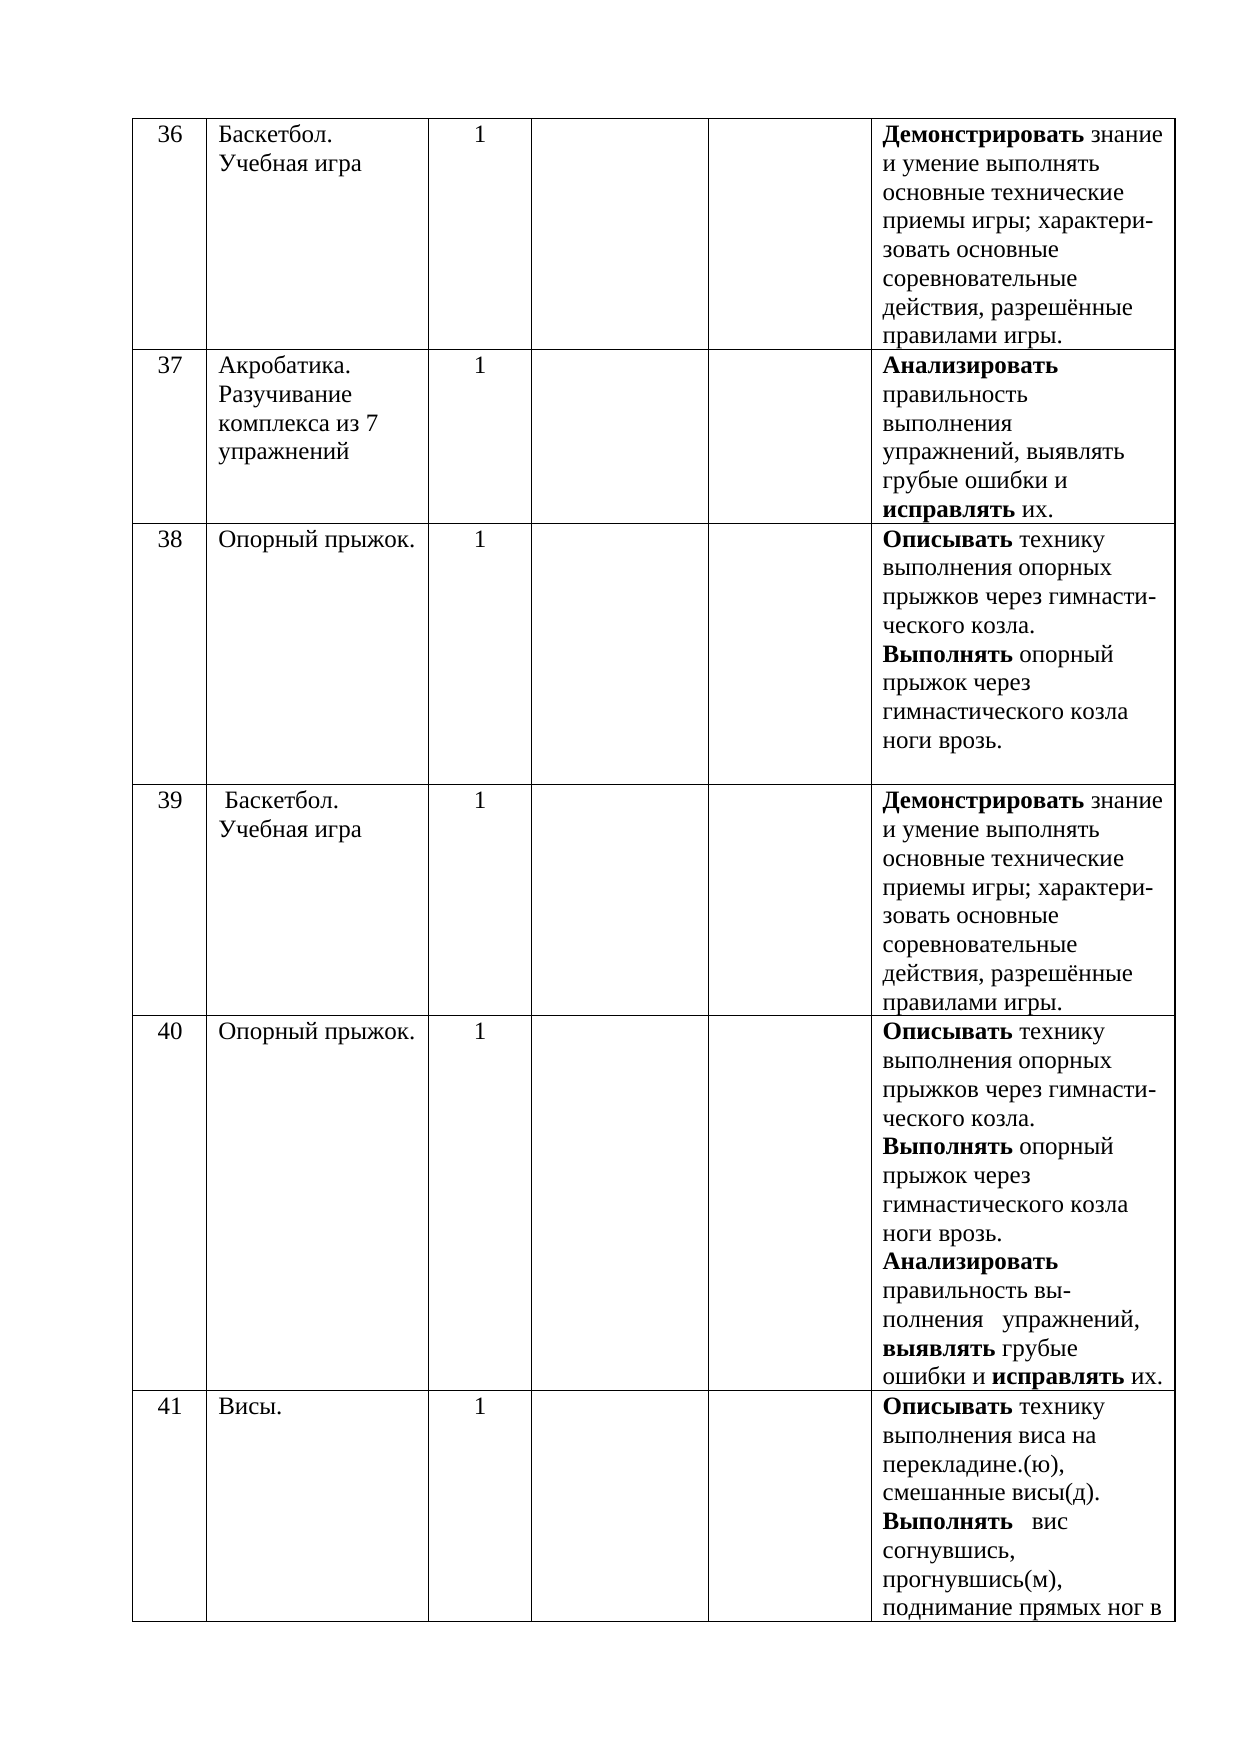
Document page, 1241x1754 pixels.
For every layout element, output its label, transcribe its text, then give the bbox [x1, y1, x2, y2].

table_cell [872, 1391, 1174, 1621]
table_cell 39 [133, 785, 206, 1015]
table_cell Анализировать правильность выполнения упражнений, выявлять грубые ошибки и исправлять их. [872, 350, 1174, 523]
table_cell 1 [429, 785, 531, 1015]
table_cell [709, 1391, 871, 1621]
table_cell [709, 1016, 871, 1390]
table_cell 1 [429, 1016, 531, 1390]
table_cell 1 [429, 1391, 531, 1621]
table_cell Опорный прыжок. [207, 524, 428, 784]
table_cell Баскетбол. Учебная игра [207, 785, 428, 1015]
table_cell [709, 785, 871, 1015]
table_cell 1 [429, 350, 531, 523]
table_cell Баскетбол. Учебная игра [207, 119, 428, 349]
table_cell 1 [429, 524, 531, 784]
table_cell [532, 1391, 708, 1621]
table_cell 1 [429, 119, 531, 349]
table_cell Демонстрировать знание и умение выполнять основные технические приемы игры; характеризовать основные соревновательные действия, разрешённые правилами игры. [872, 785, 1174, 1015]
table_cell 38 [133, 524, 206, 784]
table_cell [709, 119, 871, 349]
table_cell [532, 350, 708, 523]
table_cell Акробатика. Разучивание комплекса из 7 упражнений [207, 350, 428, 523]
table_cell [532, 119, 708, 349]
table_cell 36 [133, 119, 206, 349]
table_cell 37 [133, 350, 206, 523]
table_cell [532, 524, 708, 784]
table_cell [709, 350, 871, 523]
table_cell Опорный прыжок. [207, 1016, 428, 1390]
table_cell Описывать технику выполнения опорных прыжков через гимнастического козла. Выполнять опорный прыжок через гимнастического козла ноги врозь. Анализировать правильность выполнения упражнений, выявлять грубые ошибки и исправлять их. [872, 1016, 1174, 1390]
table_cell [532, 1016, 708, 1390]
table_cell [709, 524, 871, 784]
table_cell 40 [133, 1016, 206, 1390]
table_cell Демонстрировать знание и умение выполнять основные технические приемы игры; характеризовать основные соревновательные действия, разрешённые правилами игры. [872, 119, 1174, 349]
table_cell Висы. [207, 1391, 428, 1621]
table_cell [532, 785, 708, 1015]
table_cell Описывать технику выполнения опорных прыжков через гимнастического козла. Выполнять опорный прыжок через гимнастического козла ноги врозь. [872, 524, 1174, 784]
table_cell 41 [133, 1391, 206, 1621]
